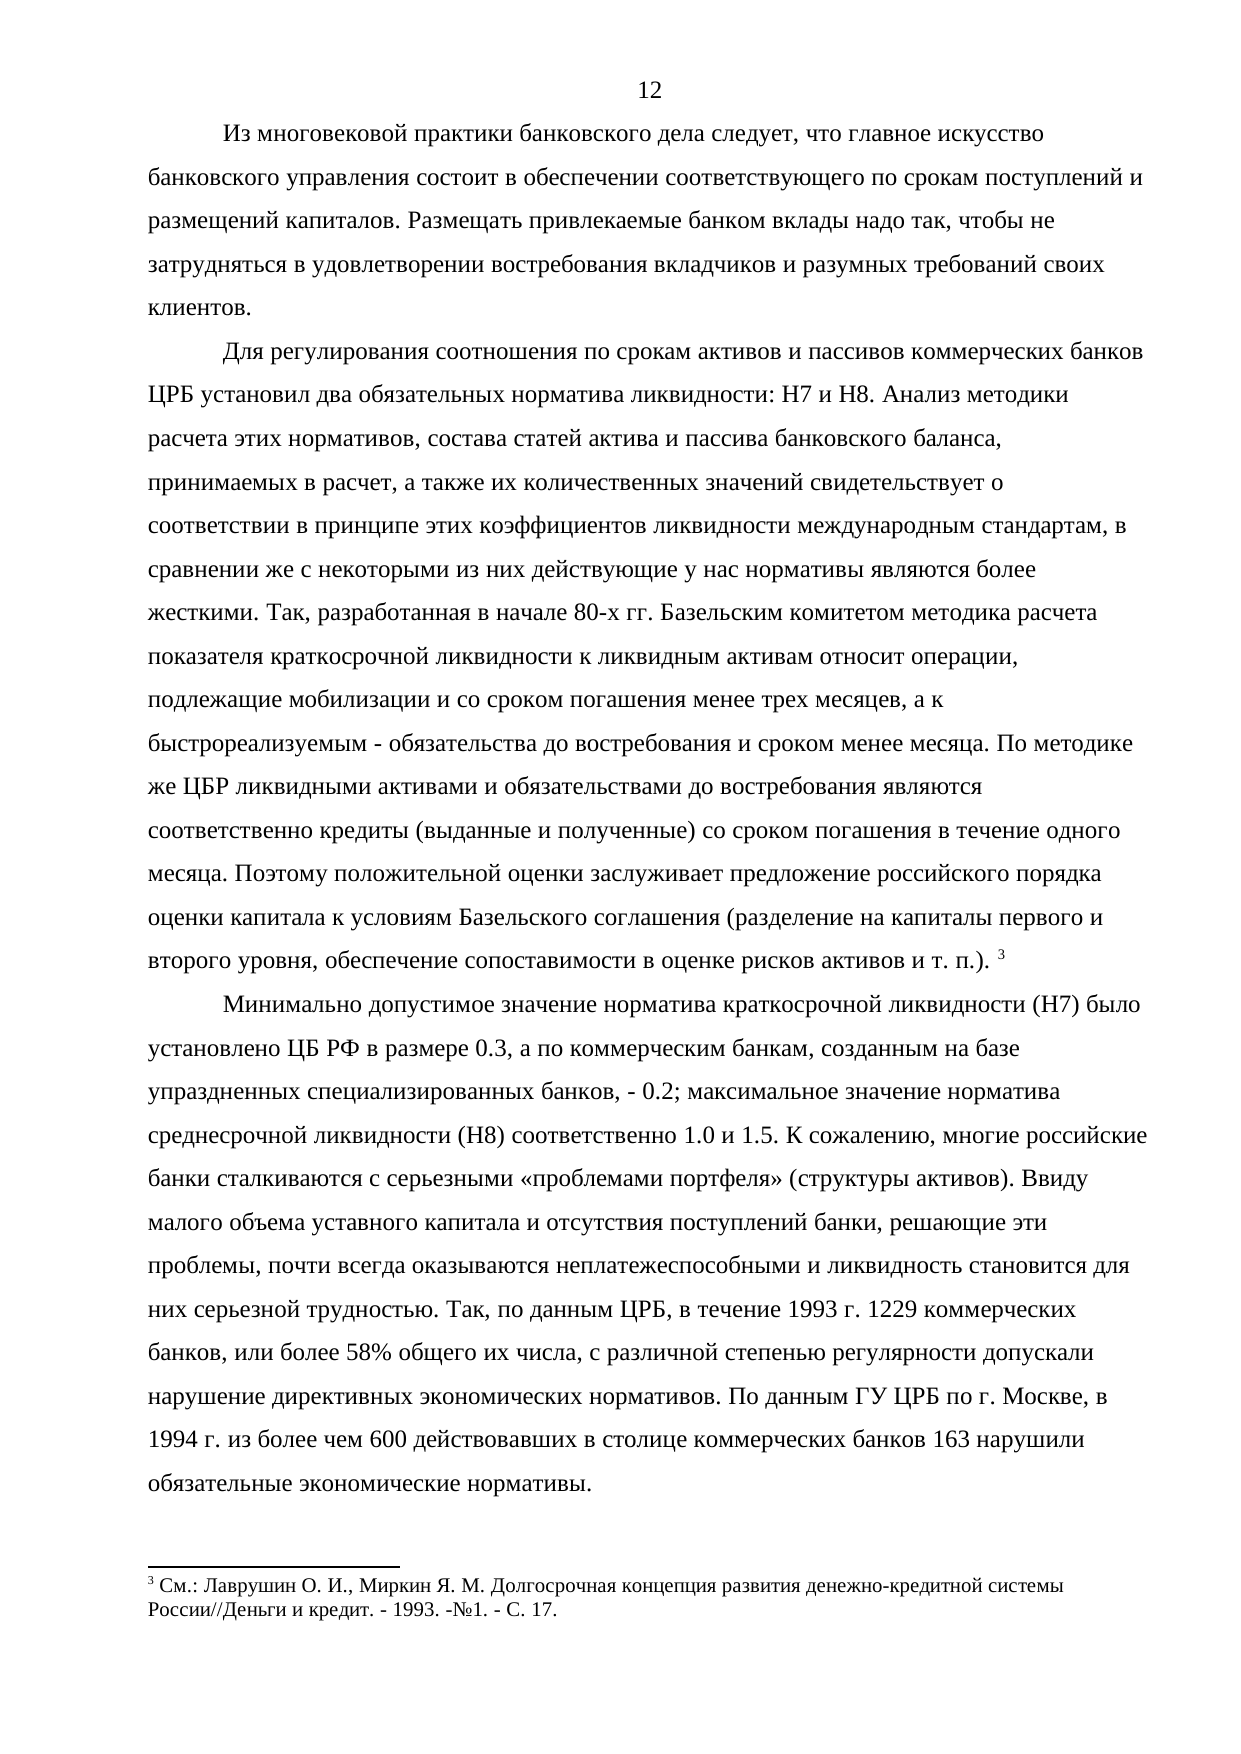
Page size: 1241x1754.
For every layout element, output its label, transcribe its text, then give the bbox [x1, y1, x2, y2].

text Для регулирования соотношения по срокам активов и пассивов коммерческих банков ЦРБ установил два обязательных норматива ликвидности: Н7 и Н8. Анализ методики расчета этих нормативов, состава статей актива и пассива банковского баланса, принимаемых в расчет, а также их количественных значений свидетельствует о соответствии в принципе этих коэффициентов ликвидности международным стандартам, в сравнении же с некоторыми из них действующие у нас нормативы являются более жесткими. Так, разработанная в начале 80-х гг. Базельским комитетом методика расчета показателя краткосрочной ликвидности к ликвидным активам относит операции, подлежащие мобилизации и со сроком погашения менее трех месяцев, а к быстрореализуемым - обязательства до востребования и сроком менее месяца. По методике же ЦБР ликвидными активами и обязательствами до востребования являются соответственно кредиты (выданные и полученные) со сроком погашения в течение одного месяца. Поэтому положительной оценки заслуживает предложение российского порядка оценки капитала к условиям Базельского соглашения (разделение на капиталы первого и второго уровня, обеспечение сопоставимости в оценке рисков активов и т. п.). [148, 336, 1152, 974]
text Из многовековой практики банковского дела следует, что главное искусство банковского управления состоит в обеспечении соответствующего по срокам поступлений и размещений капиталов. Размещать привлекаемые банком вклады надо так, чтобы не затрудняться в удовлетворении востребования вкладчиков и разумных требований своих клиентов. [148, 118, 1152, 321]
text Минимально допустимое значение норматива краткосрочной ликвидности (Н7) было установлено ЦБ РФ в размере 0.3, а по коммерческим банкам, созданным на базе упраздненных специализированных банков, - 0.2; максимальное значение норматива среднесрочной ликвидности (Н8) соответственно 1.0 и 1.5. К сожалению, многие российские банки сталкиваются с серьезными «проблемами портфеля» (структуры активов). Ввиду малого объема уставного капитала и отсутствия поступлений банки, решающие эти проблемы, почти всегда оказываются неплатежеспособными и ликвидность становится для них серьезной трудностью. Так, по данным ЦРБ, в течение 1993 г. 1229 коммерческих банков, или более 58% общего их числа, с различной степенью регулярности допускали нарушение директивных экономических нормативов. По данным ГУ ЦРБ по г. Москве, в 1994 г. из более чем 600 действовавших в столице коммерческих банков 163 нарушили обязательные экономические нормативы. [148, 989, 1152, 1497]
